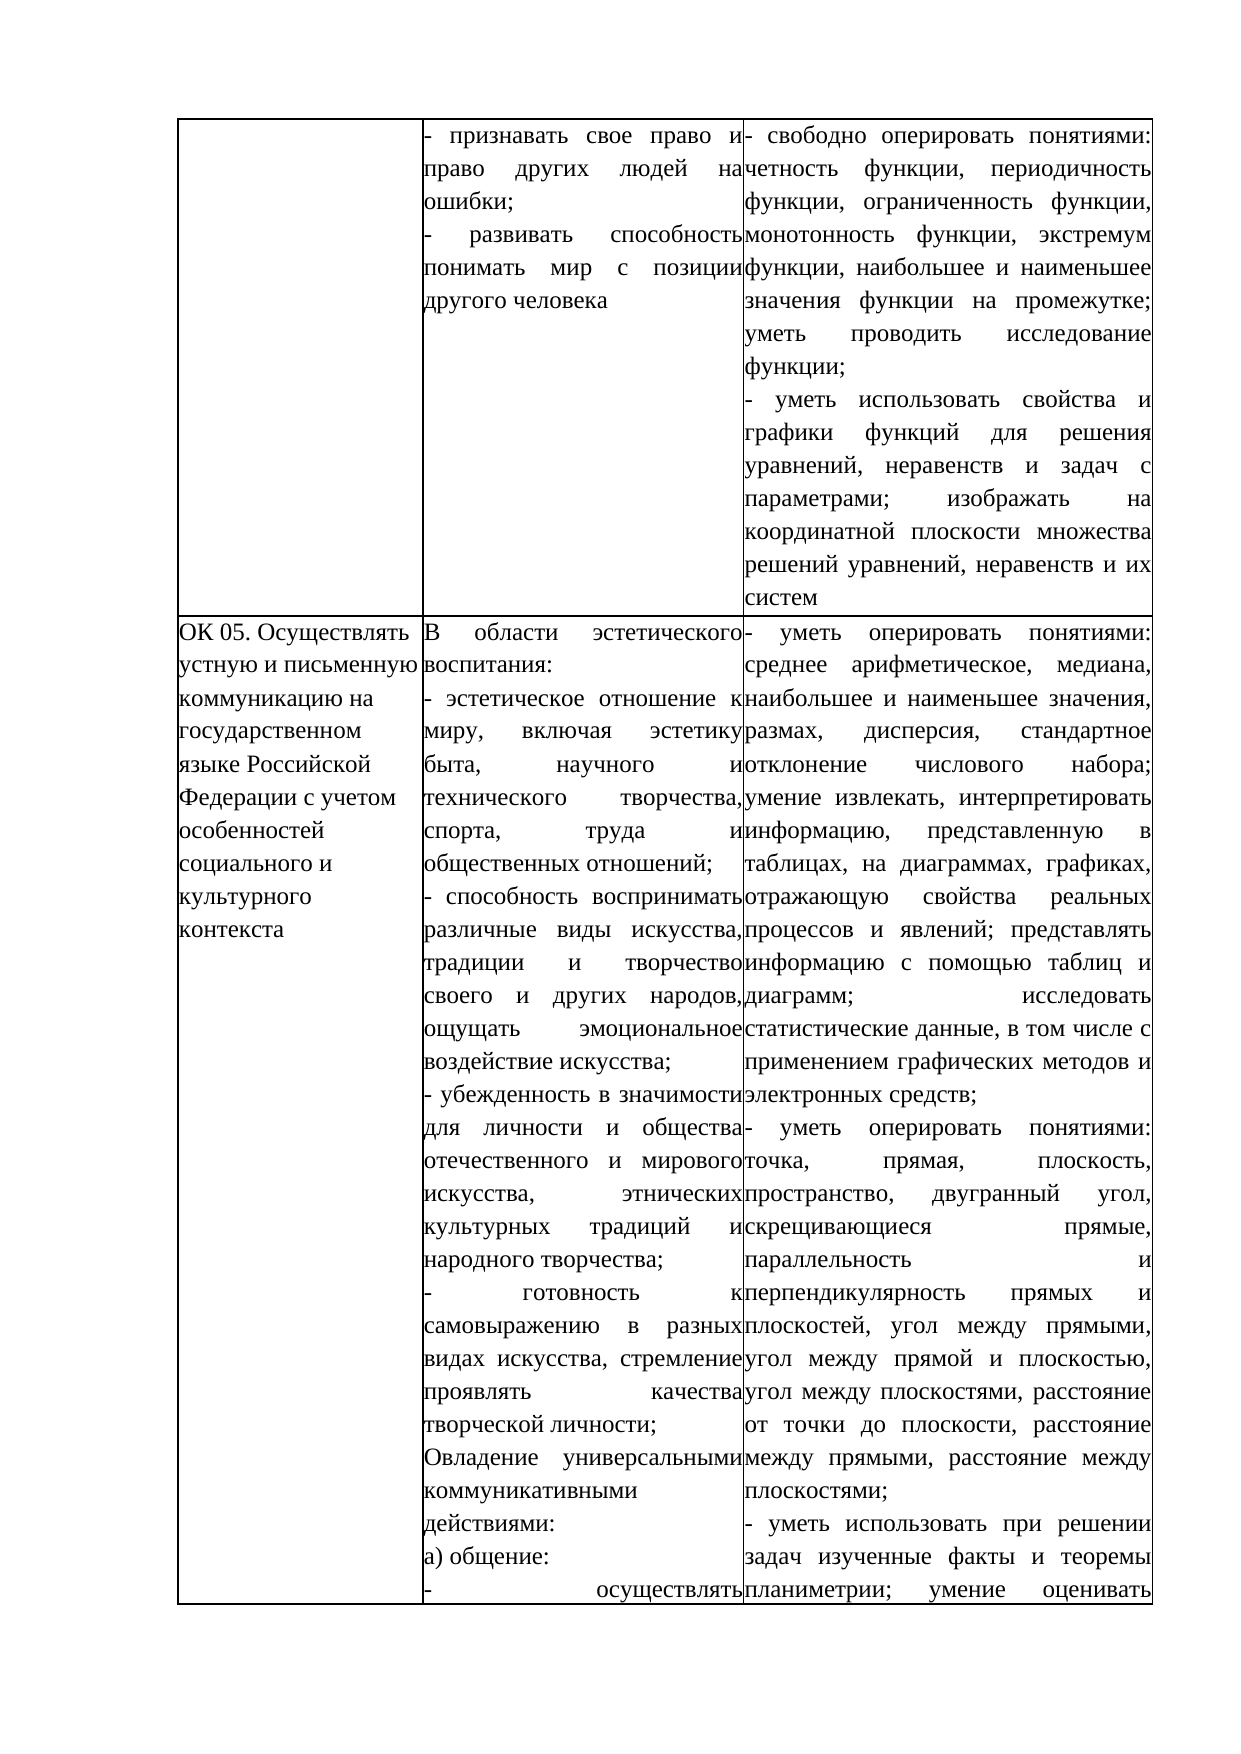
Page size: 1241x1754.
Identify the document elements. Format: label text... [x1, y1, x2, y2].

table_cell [179, 617, 422, 1603]
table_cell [424, 214, 743, 615]
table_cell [179, 120, 422, 615]
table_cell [744, 617, 1152, 1603]
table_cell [744, 120, 1152, 615]
